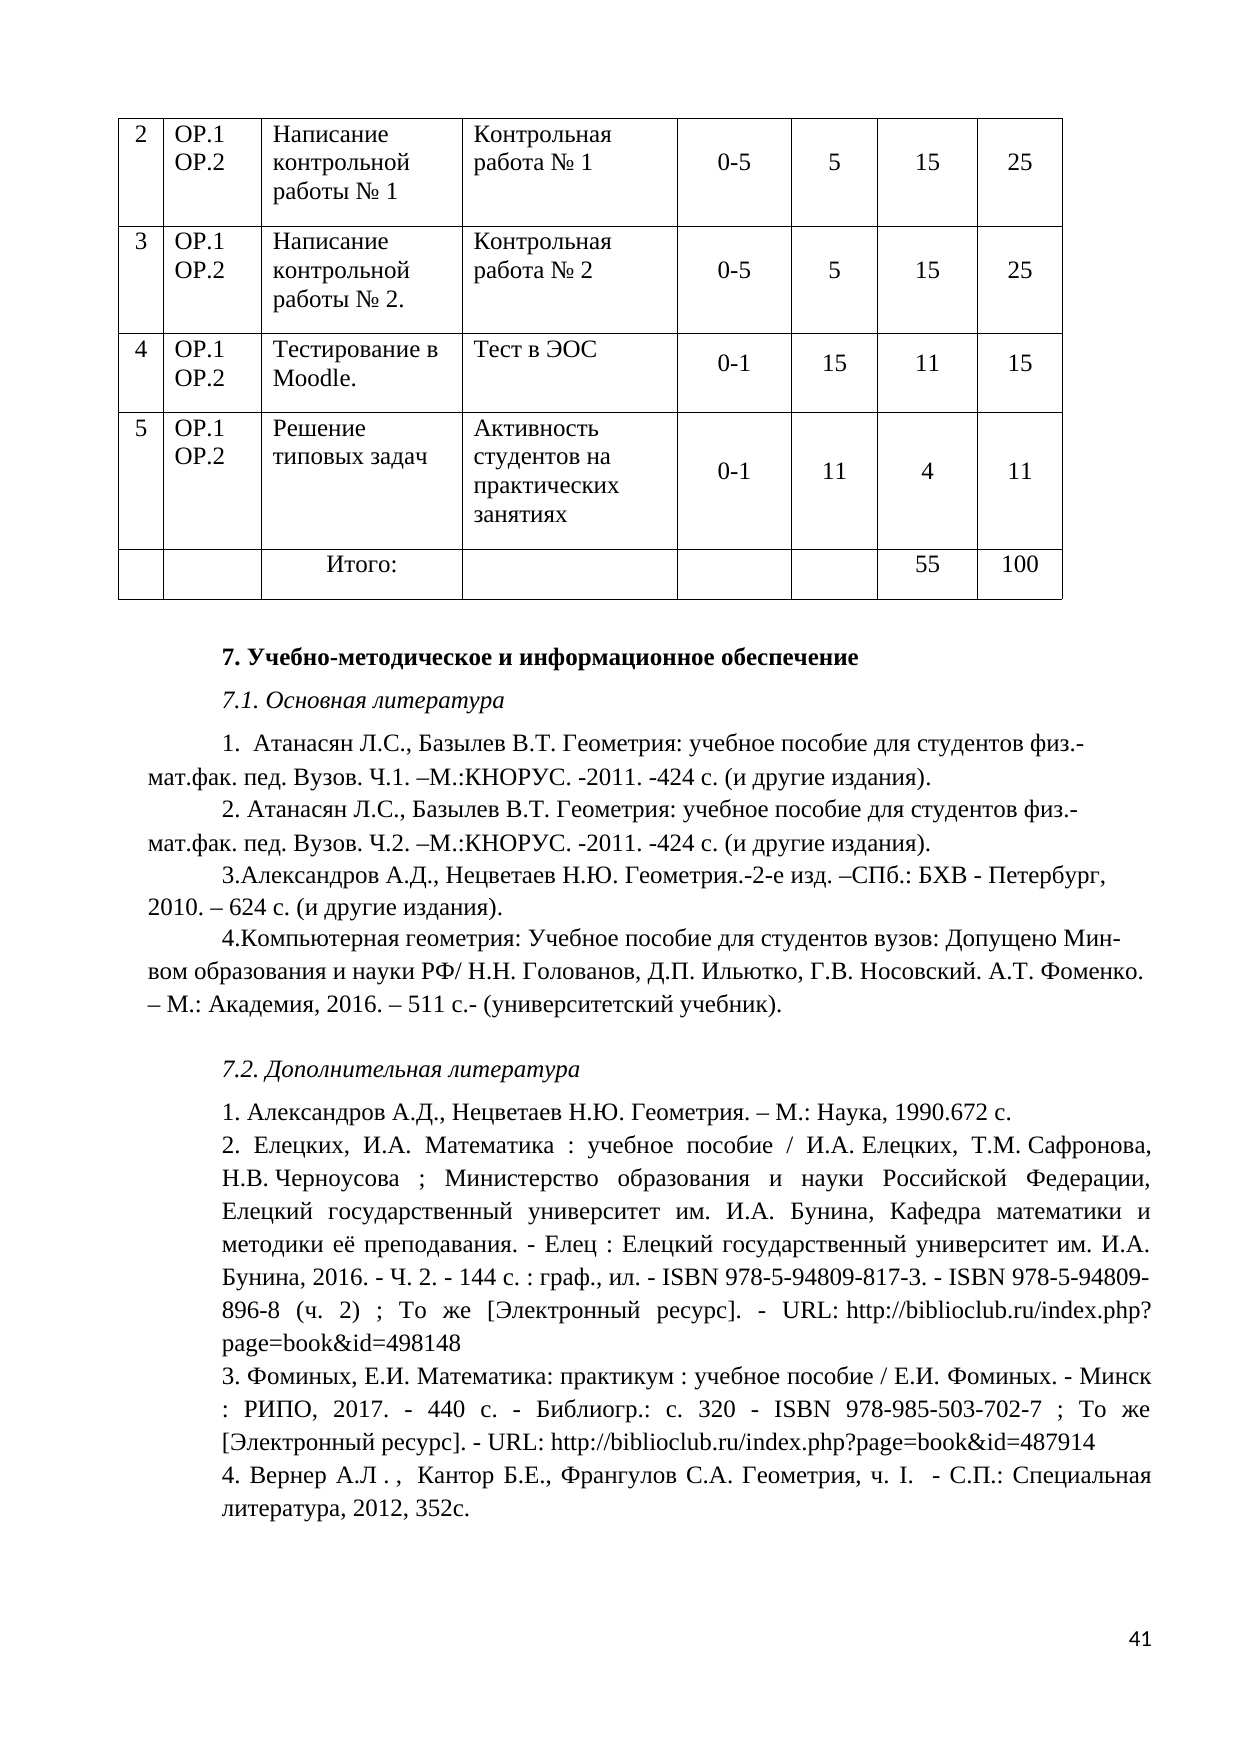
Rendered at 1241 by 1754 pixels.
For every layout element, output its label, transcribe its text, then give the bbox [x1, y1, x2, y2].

table_cell 25 [978, 119, 1062, 226]
table_cell Контрольная работа № 1 [463, 119, 677, 226]
text 3. Фоминых, Е.И. Математика: практикум : учебное пособие / Е.И. Фоминых. - Минск : РИПО, 2017. - 440 с. - Библиогр.: с. 320 - ISBN 978-985-503-702-7 ; То же [Электронный ресурс]. - URL: http://biblioclub.ru/index.php?page=book&id=487914 [222, 1361, 1152, 1456]
table_cell ОР.1 ОР.2 [164, 227, 261, 333]
table_cell 0-1 [678, 334, 791, 412]
table_cell 0-1 [678, 413, 791, 548]
text 2. Елецких, И.А. Математика : учебное пособие / И.А. Елецких, Т.М. Сафронова, Н.В. Черноусова ; Министерство образования и науки Российской Федерации, Елецкий государственный университет им. И.А. Бунина, Кафедра математики и методики её преподавания. - Елец : Елецкий государственный университет им. И.А. Бунина, 2016. - Ч. 2. - 144 с. : граф., ил. - ISBN 978-5-94809-817-3. - ISBN 978-5-94809-896-8 (ч. 2) ; То же [Электронный ресурс]. - URL: http://biblioclub.ru/index.php?page=book&id=498148 [222, 1130, 1152, 1357]
table_cell 100 [978, 550, 1062, 599]
text 7. Учебно-методическое и информационное обеспечение [148, 642, 1152, 671]
table_cell Активность студентов на практических занятиях [463, 413, 677, 548]
table_cell 2 [119, 119, 163, 226]
text 4.Компьютерная геометрия: Учебное пособие для студентов вузов: Допущено Мин-вом образования и науки РФ/ Н.Н. Голованов, Д.П. Ильютко, Г.В. Носовский. А.Т. Фоменко. – М.: Академия, 2016. – 511 с.- (университетский учебник). [148, 923, 1152, 1017]
table_cell Контрольная работа № 2 [463, 227, 677, 333]
table_cell 11 [878, 334, 977, 412]
table_cell 3 [119, 227, 163, 333]
table_cell [792, 550, 877, 599]
table_cell 15 [878, 119, 977, 226]
table_cell 15 [792, 334, 877, 412]
table_cell [119, 550, 163, 599]
table_cell [678, 550, 791, 599]
text 1. Атанасян Л.С., Базылев В.Т. Геометрия: учебное пособие для студентов физ.-мат.фак. пед. Вузов. Ч.1. –М.:КНОРУС. -2011. -424 с. (и другие издания). [148, 728, 1152, 790]
table_cell 11 [978, 413, 1062, 548]
table_cell ОР.1 ОР.2 [164, 119, 261, 226]
table_cell 4 [878, 413, 977, 548]
text 1. Александров А.Д., Нецветаев Н.Ю. Геометрия. – М.: Наука, 1990.672 с. [148, 1097, 1152, 1126]
table_cell 5 [792, 227, 877, 333]
text 7.1. Основная литература [148, 685, 1152, 714]
table_cell ОР.1 ОР.2 [164, 334, 261, 412]
table_cell 55 [878, 550, 977, 599]
text 4. Вернер А.Л., Кантор Б.Е., Франгулов С.А. Геометрия, ч. I. - C.П.: Специальная литература, 2012, 352с. [222, 1460, 1152, 1522]
table_cell 0-5 [678, 119, 791, 226]
table_cell ОР.1 ОР.2 [164, 413, 261, 548]
text 7.2. Дополнительная литература [148, 1054, 1152, 1083]
table_cell [164, 550, 261, 599]
table_cell [463, 550, 677, 599]
table_cell 4 [119, 334, 163, 412]
table_cell Тест в ЭОС [463, 334, 677, 412]
table_cell Написание контрольной работы № 2. [262, 227, 462, 333]
table_cell 25 [978, 227, 1062, 333]
table_cell 0-5 [678, 227, 791, 333]
table_cell 5 [792, 119, 877, 226]
table_cell 15 [978, 334, 1062, 412]
list 3.Александров А.Д., Нецветаев Н.Ю. Геометрия.-2-е изд. –СПб.: БХВ - Петербург, 2010. – 624 с. (и другие издания). [148, 861, 1152, 920]
table_cell 11 [792, 413, 877, 548]
text 2. Атанасян Л.С., Базылев В.Т. Геометрия: учебное пособие для студентов физ.-мат.фак. пед. Вузов. Ч.2. –М.:КНОРУС. -2011. -424 с. (и другие издания). [148, 794, 1152, 856]
table_cell Написание контрольной работы № 1 [262, 119, 462, 226]
table_cell Тестирование в Moodle. [262, 334, 462, 412]
table_cell 5 [119, 413, 163, 548]
table_cell 15 [878, 227, 977, 333]
table_cell Решение типовых задач [262, 413, 462, 548]
table_cell Итого: [262, 550, 462, 599]
